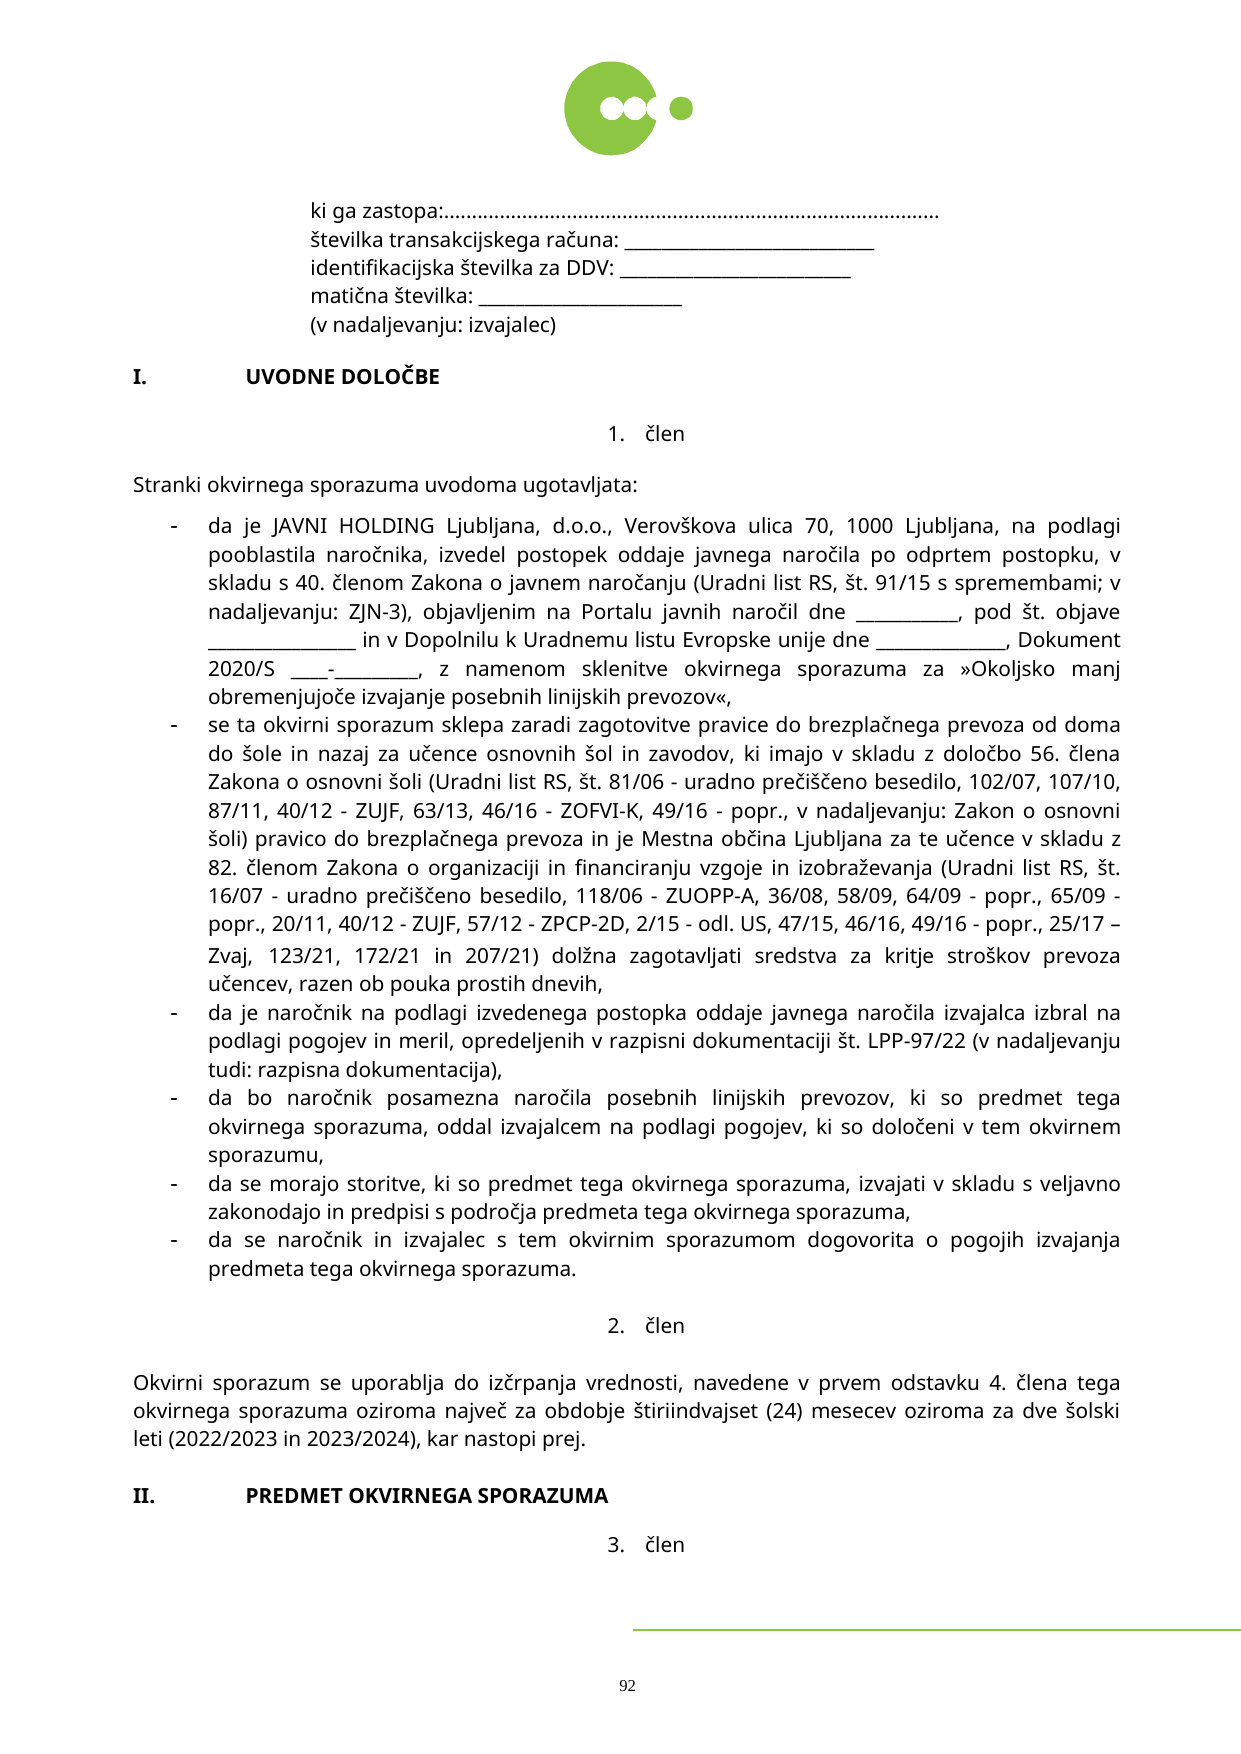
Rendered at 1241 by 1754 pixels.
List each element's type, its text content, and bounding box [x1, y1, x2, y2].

text ki ga zastopa:......................................................................................... [310, 196, 1122, 225]
list člen [170, 419, 1122, 448]
text matična številka: ______________________ [133, 282, 1122, 310]
text identifikacijska številka za DDV: _________________________ [133, 253, 1122, 282]
list člen [170, 1530, 1122, 1558]
text Stranki okvirnega sporazuma uvodoma ugotavljata: [133, 471, 1122, 499]
list UVODNE DOLOČBE [133, 362, 1122, 391]
text (v nadaljevanju: izvajalec) [310, 310, 1122, 338]
list PREDMET OKVIRNEGA SPORAZUMA [133, 1481, 1122, 1510]
list da se morajo storitve, ki so predmet tega okvirnega sporazuma, izvajati v skladu s veljavno zakonodajo in predpisi s področja predmeta tega okvirnega sporazuma, [170, 1169, 1122, 1226]
text Okvirni sporazum se uporablja do izčrpanja vrednosti, navedene v prvem odstavku 4. člena tega okvirnega sporazuma oziroma največ za obdobje štiriindvajset (24) mesecev oziroma za dve šolski leti (2022/2023 in 2023/2024), kar nastopi prej. [133, 1368, 1122, 1453]
text številka transakcijskega računa: ___________________________ [133, 225, 1122, 253]
list da je naročnik na podlagi izvedenega postopka oddaje javnega naročila izvajalca izbral na podlagi pogojev in meril, opredeljenih v razpisni dokumentaciji št. LPP-97/22 (v nadaljevanju tudi: razpisna dokumentacija), [170, 998, 1122, 1083]
list da se naročnik in izvajalec s tem okvirnim sporazumom dogovorita o pogojih izvajanja predmeta tega okvirnega sporazuma. [170, 1226, 1122, 1282]
list da bo naročnik posamezna naročila posebnih linijskih prevozov, ki so predmet tega okvirnega sporazuma, oddal izvajalcem na podlagi pogojev, ki so določeni v tem okvirnem sporazumu, [170, 1083, 1122, 1169]
list člen [170, 1311, 1122, 1339]
list da je JAVNI HOLDING Ljubljana, d.o.o., Verovškova ulica 70, 1000 Ljubljana, na podlagi pooblastila naročnika, izvedel postopek oddaje javnega naročila po odprtem postopku, v skladu s 40. členom Zakona o javnem naročanju (Uradni list RS, št. 91/15 s spremembami; v nadaljevanju: ZJN-3), objavljenim na Portalu javnih naročil dne ___________, pod št. objave ________________ in v Dopolnilu k Uradnemu listu Evropske unije dne ______________, Dokument 2020/S ____-_________, z namenom sklenitve okvirnega sporazuma za »Okoljsko manj obremenjujoče izvajanje posebnih linijskih prevozov«, [170, 511, 1122, 711]
list se ta okvirni sporazum sklepa zaradi zagotovitve pravice do brezplačnega prevoza od doma do šole in nazaj za učence osnovnih šol in zavodov, ki imajo v skladu z določbo 56. člena Zakona o osnovni šoli (Uradni list RS, št. 81/06 - uradno prečiščeno besedilo, 102/07, 107/10, 87/11, 40/12 - ZUJF, 63/13, 46/16 - ZOFVI-K, 49/16 - popr., v nadaljevanju: Zakon o osnovni šoli) pravico do brezplačnega prevoza in je Mestna občina Ljubljana za te učence v skladu z 82. členom Zakona o organizaciji in financiranju vzgoje in izobraževanja (Uradni list RS, št. 16/07 - uradno prečiščeno besedilo, 118/06 - ZUOPP-A, 36/08, 58/09, 64/09 - popr., 65/09 - popr., 20/11, 40/12 - ZUJF, 57/12 - ZPCP-2D, 2/15 - odl. US, 47/15, 46/16, 49/16 - popr., 25/17 – Zvaj, 123/21, 172/21 in 207/21) dolžna zagotavljati sredstva za kritje stroškov prevoza učencev, razen ob pouka prostih dnevih, [170, 711, 1122, 998]
